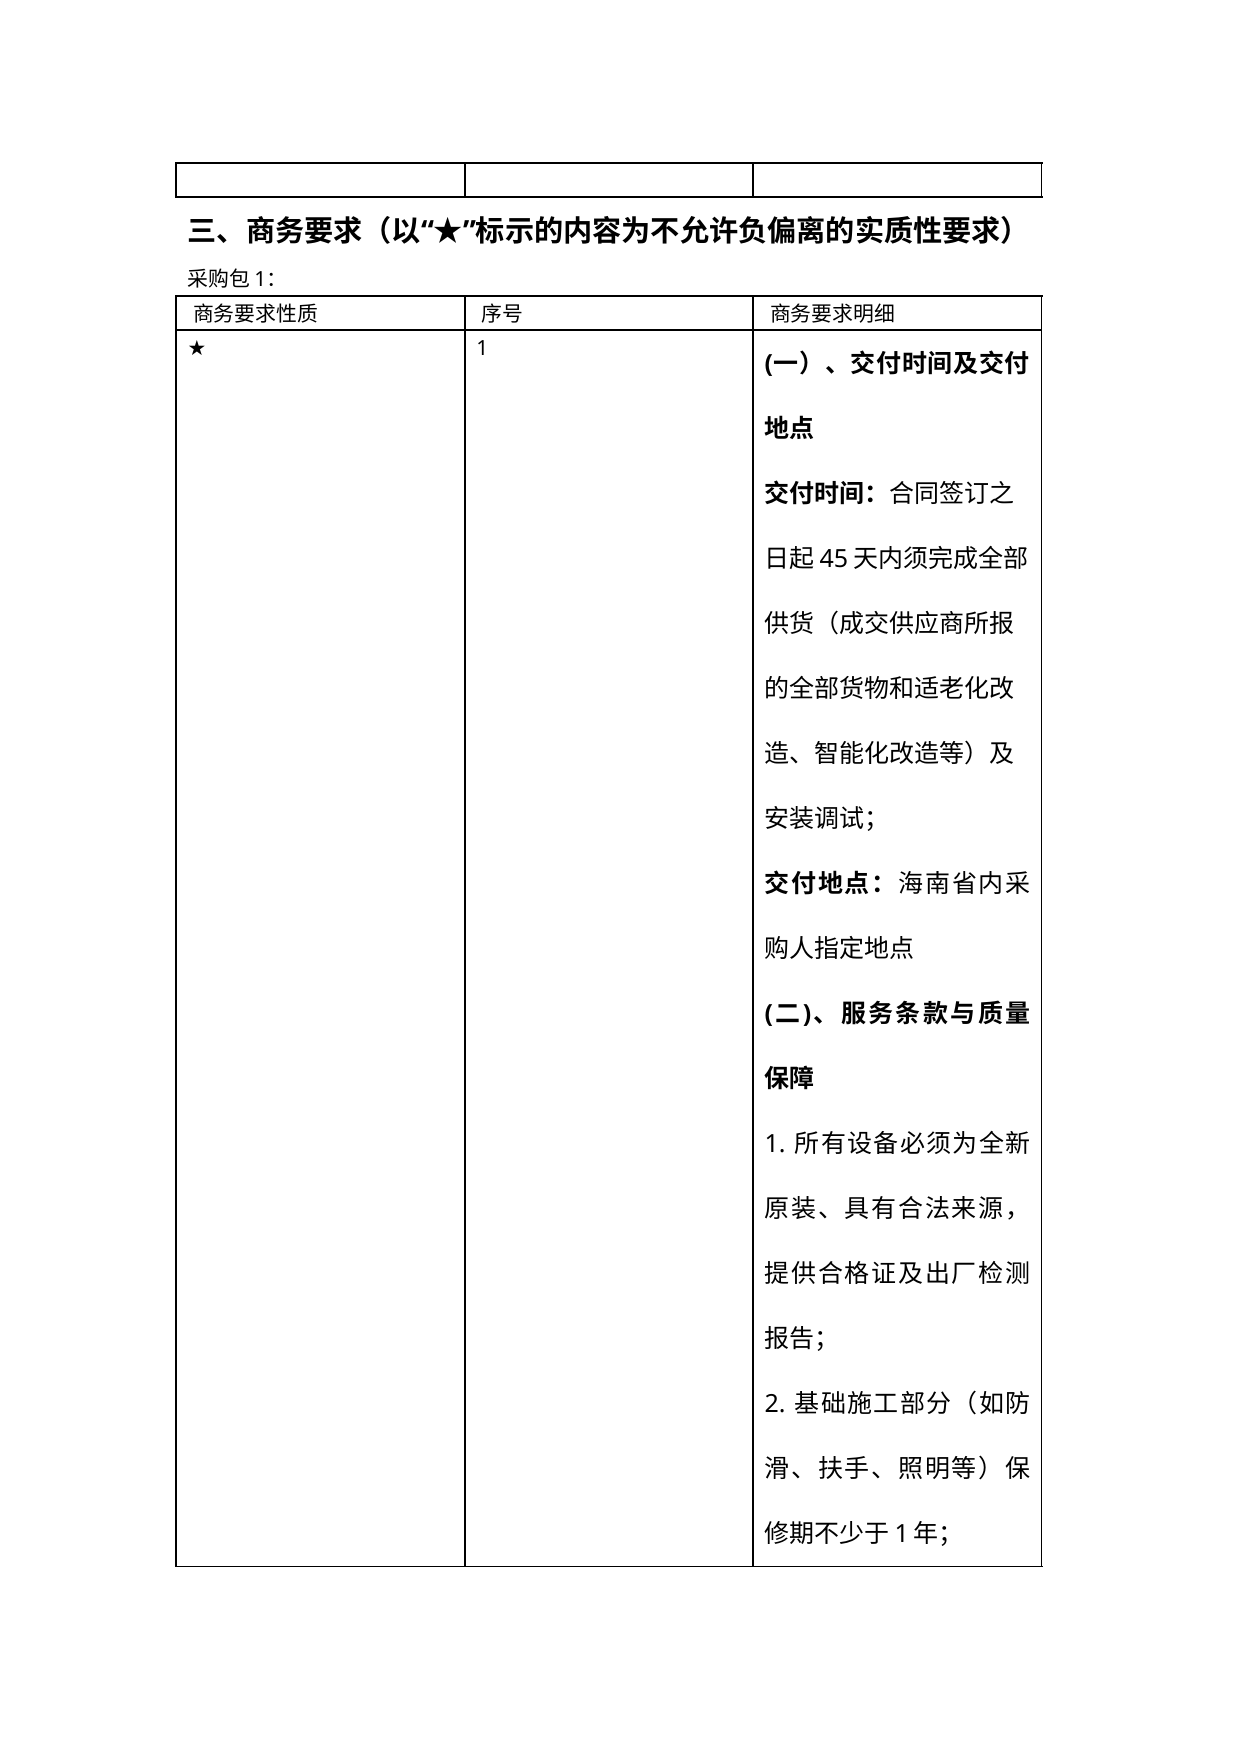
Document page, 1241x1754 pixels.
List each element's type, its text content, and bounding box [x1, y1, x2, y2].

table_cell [754, 331, 1041, 1566]
text 三、商务要求（以“★”标示的内容为不允许负偏离的实质性要求） [187, 198, 1053, 263]
text 采购包1： [187, 263, 1053, 295]
table_header 序号 [466, 297, 752, 329]
table_header 商务要求性质 [177, 297, 464, 329]
table_cell 1 [466, 331, 752, 1566]
table_cell ★ [177, 331, 464, 1566]
table_header 商务要求明细 [754, 297, 1041, 329]
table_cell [754, 164, 1041, 196]
table_cell [466, 164, 752, 196]
table_cell 1 [177, 164, 464, 196]
